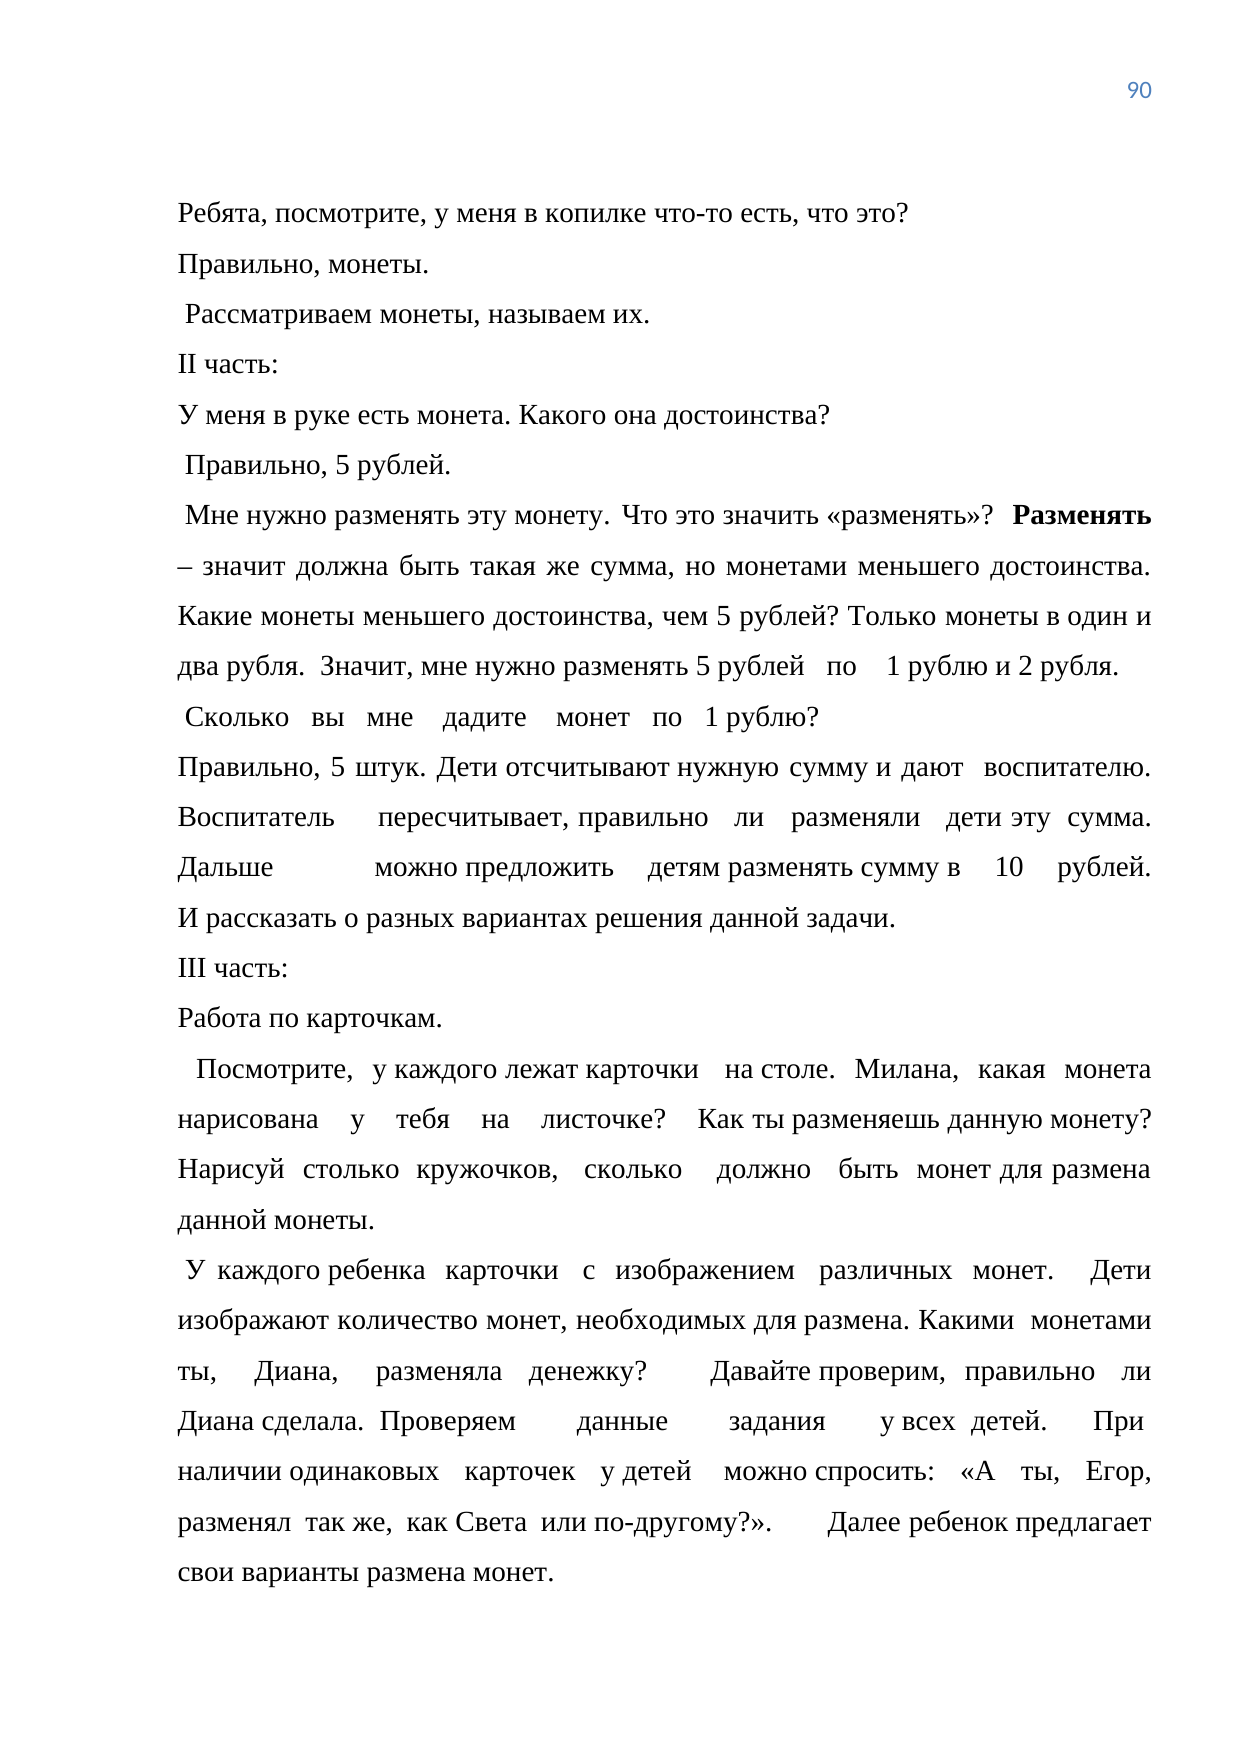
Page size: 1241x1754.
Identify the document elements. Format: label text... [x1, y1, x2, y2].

text II часть: [177, 346, 1152, 380]
text У каждого ребенка карточки с изображением различных монет. Дети изображают количество монет, необходимых для размена. Какими монетами ты, Диана, разменяла денежку? Давайте проверим, правильно ли Диана сделала. Проверяем данные задания у всех детей. При наличии одинаковых карточек у детей можно спросить: «А ты, Егор, разменял так же, как Света или по-другому?». Далее ребенок предлагает свои варианты размена монет. [177, 1252, 1152, 1587]
text III часть: [177, 950, 1152, 984]
text Мне нужно разменять эту монету. Что это значить «разменять»? Разменять – значит должна быть такая же сумма, но монетами меньшего достоинства. Какие монеты меньшего достоинства, чем 5 рублей? Только монеты в один и два рубля. Значит, мне нужно разменять 5 рублей по 1 рублю и 2 рубля. [177, 497, 1152, 682]
text Правильно, 5 рублей. [177, 447, 1152, 481]
text Работа по карточкам. [177, 1001, 1152, 1034]
text Правильно, монеты. [177, 246, 1152, 279]
text У меня в руке есть монета. Какого она достоинства? [177, 397, 1152, 430]
text Правильно, 5 штук. Дети отсчитывают нужную сумму и дают воспитателю. Воспитатель пересчитывает, правильно ли разменяли дети эту сумма. Дальше можно предложить детям разменять сумму в 10 рублей. И рассказать о разных вариантах решения данной задачи. [177, 749, 1152, 933]
text Рассматриваем монеты, называем их. [177, 296, 1152, 330]
text Ребята, посмотрите, у меня в копилке что-то есть, что это? [177, 196, 1152, 229]
text Сколько вы мне дадите монет по 1 рублю? [177, 699, 1152, 732]
text Посмотрите, у каждого лежат карточки на столе. Милана, какая монета нарисована у тебя на листочке? Как ты разменяешь данную монету? Нарисуй столько кружочков, сколько должно быть монет для размена данной монеты. [177, 1051, 1152, 1235]
